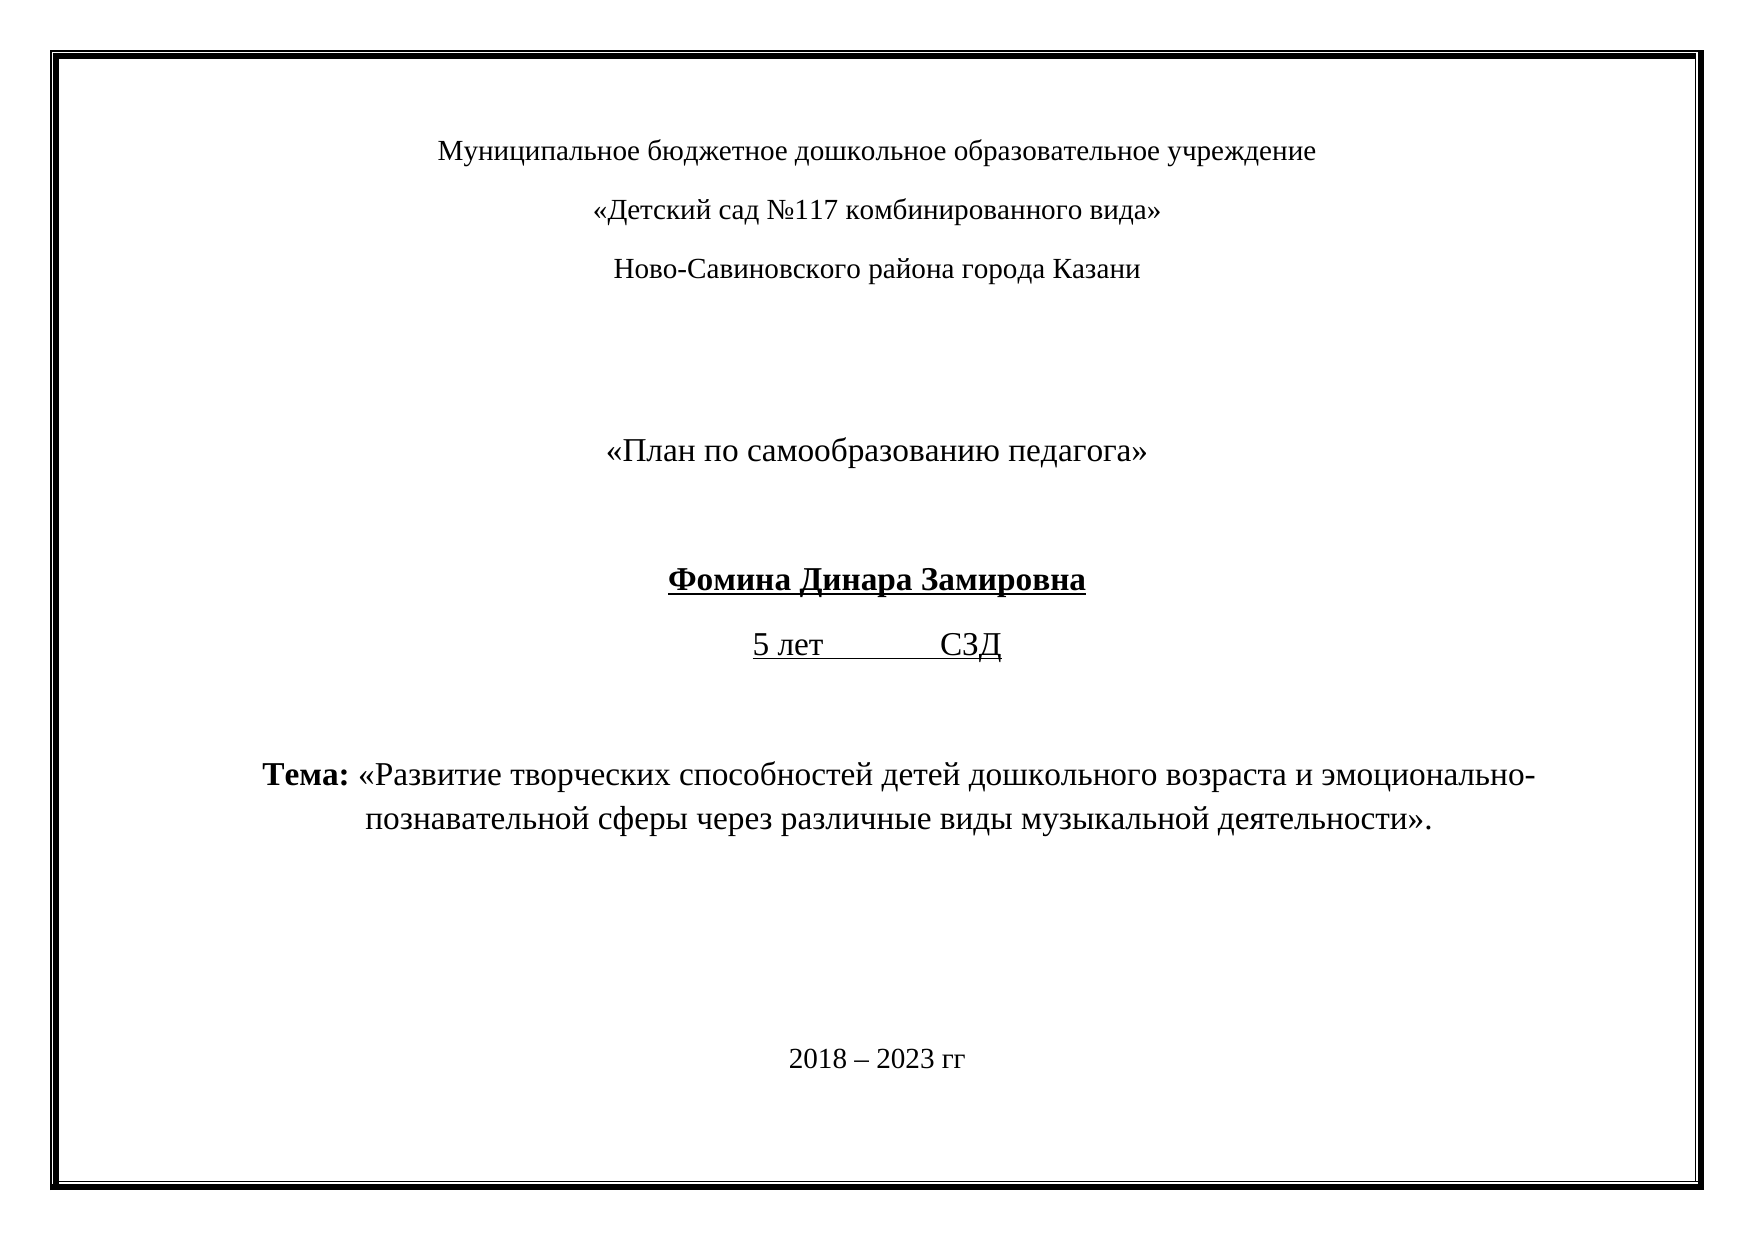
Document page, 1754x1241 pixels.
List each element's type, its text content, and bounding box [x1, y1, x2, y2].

text Ново-Савиновского района города Казани [118, 252, 1636, 285]
text Муниципальное бюджетное дошкольное образовательное учреждение [118, 133, 1636, 166]
text Фомина Динара Замировна [118, 559, 1636, 598]
text «Детский сад №117 комбинированного вида» [118, 192, 1636, 226]
text 5 лет СЗД [118, 624, 1636, 663]
text «План по самообразованию педагога» [118, 430, 1636, 468]
text 2018 – 2023 гг [118, 1041, 1636, 1075]
text Тема: «Развитие творческих способностей детей дошкольного возраста и эмоционально-познавательной сферы через различные виды музыкальной деятельности». [162, 754, 1636, 837]
